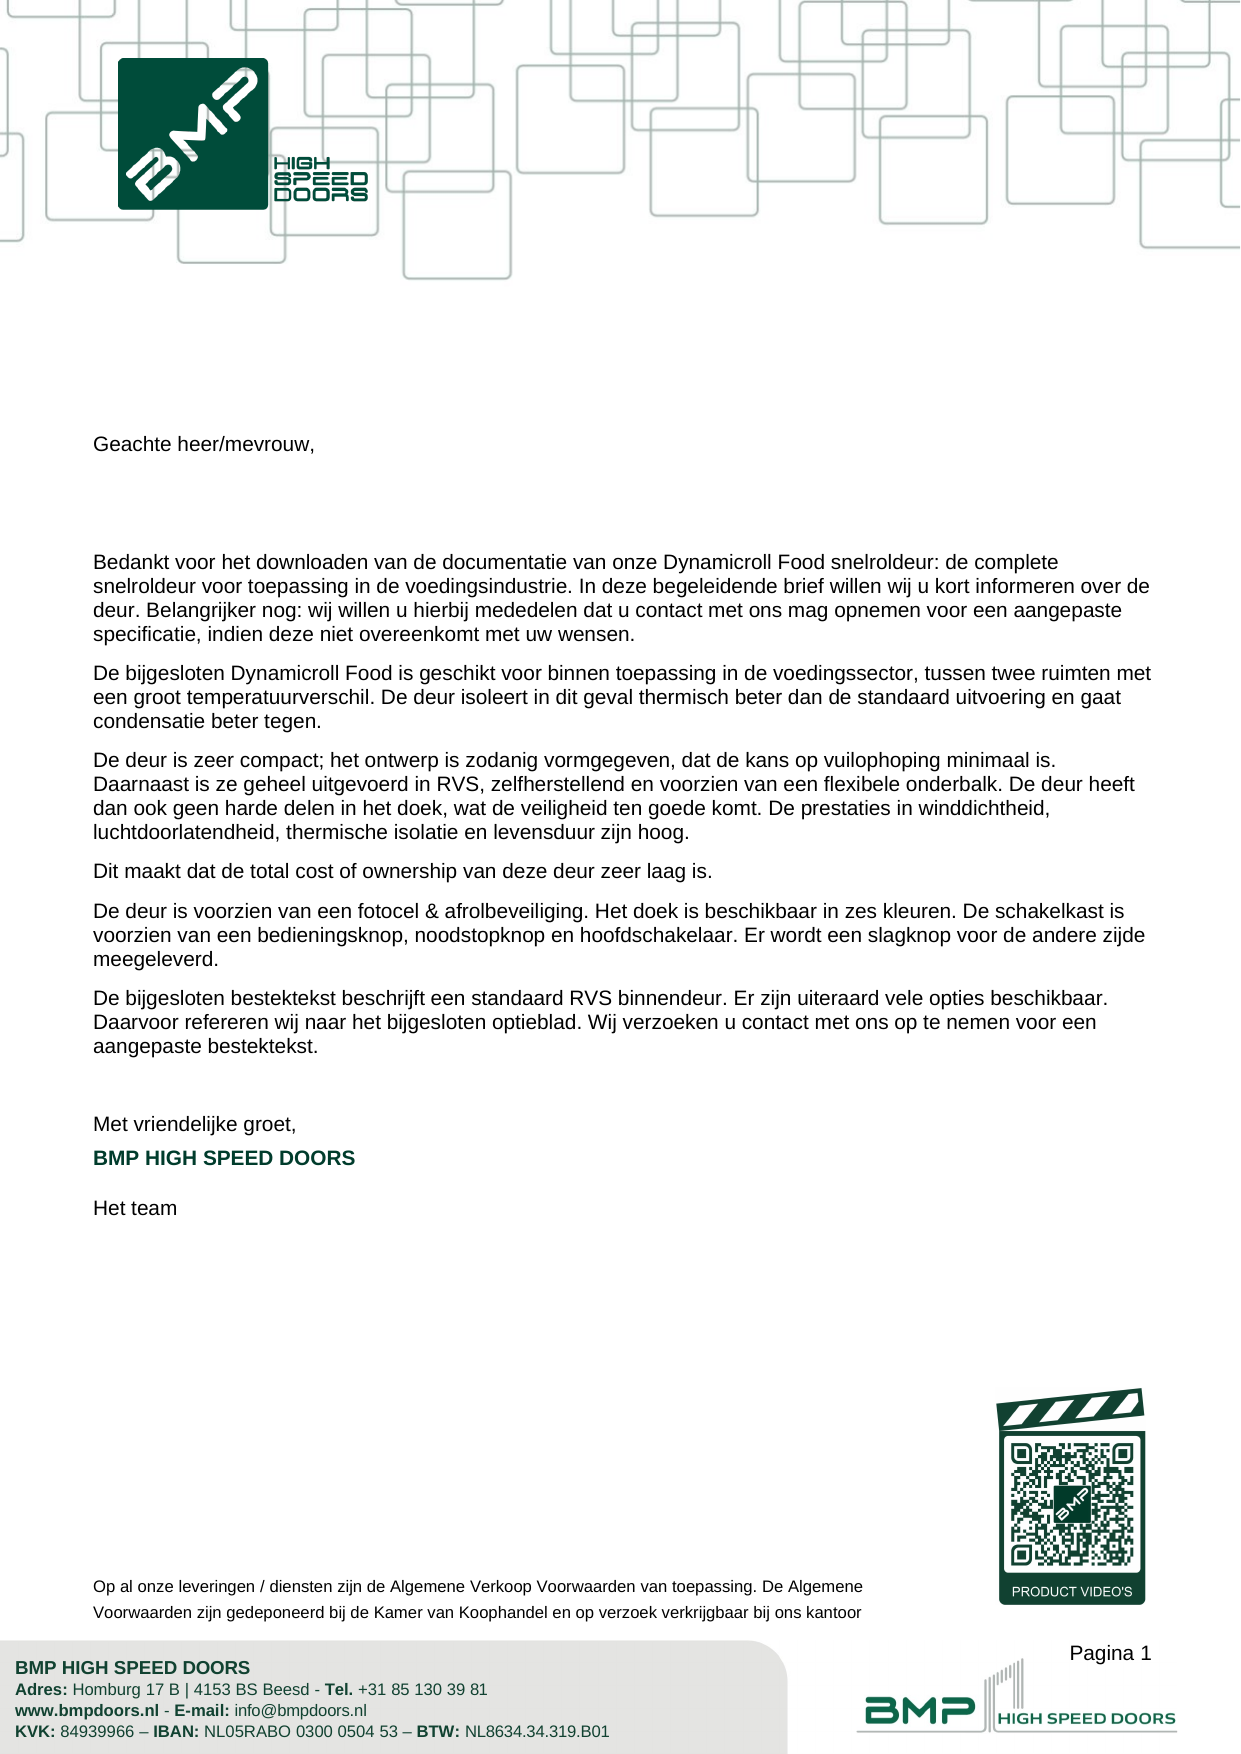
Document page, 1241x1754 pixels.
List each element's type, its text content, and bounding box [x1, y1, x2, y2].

text Het team [93, 1196, 1159, 1220]
text Bedankt voor het downloaden van de documentatie van onze Dynamicroll Food snelroldeur: de complete snelroldeur voor toepassing in de voedingsindustrie. In deze begeleidende brief willen wij u kort informeren over de deur. Belangrijker nog: wij willen u hierbij mededelen dat u contact met ons mag opnemen voor een aangepaste specificatie, indien deze niet overeenkomt met uw wensen. [93, 550, 1159, 646]
text De bijgesloten bestektekst beschrijft een standaard RVS binnendeur. Er zijn uiteraard vele opties beschikbaar. Daarvoor refereren wij naar het bijgesloten optieblad. Wij verzoeken u contact met ons op te nemen voor een aangepaste bestektekst. [93, 986, 1159, 1057]
text De deur is zeer compact; het ontwerp is zodanig vormgegeven, dat de kans op vuilophoping minimaal is. Daarnaast is ze geheel uitgevoerd in RVS, zelfherstellend en voorzien van een flexibele onderbalk. De deur heeft dan ook geen harde delen in het doek, wat de veiligheid ten goede komt. De prestaties in winddichtheid, luchtdoorlatendheid, thermische isolatie en levensduur zijn hoog. [93, 748, 1159, 844]
text Met vriendelijke groet, [93, 1112, 1159, 1136]
text De deur is voorzien van een fotocel & afrolbeveiliging. Het doek is beschikbaar in zes kleuren. De schakelkast is voorzien van een bedieningsknop, noodstopknop en hoofdschakelaar. Er wordt een slagknop voor de andere zijde meegeleverd. [93, 898, 1159, 970]
text Geachte heer/mevrouw, [93, 432, 1087, 456]
picture [0, 1640, 1178, 1754]
text Op al onze leveringen / diensten zijn de Algemene Verkoop Voorwaarden van toepassing. De Algemene Voorwaarden zijn gedeponeerd bij de Kamer van Koophandel en op verzoek verkrijgbaar bij ons kantoor [93, 1577, 904, 1622]
picture [995, 1387, 1147, 1605]
text Dit maakt dat de total cost of ownership van deze deur zeer laag is. [93, 859, 1159, 883]
text De bijgesloten Dynamicroll Food is geschikt voor binnen toepassing in de voedingssector, tussen twee ruimten met een groot temperatuurverschil. De deur isoleert in dit geval thermisch beter dan de standaard uitvoering en gaat condensatie beter tegen. [93, 661, 1159, 733]
subtitle BMP HIGH SPEED DOORS [93, 1146, 1159, 1170]
picture [0, 0, 1241, 287]
